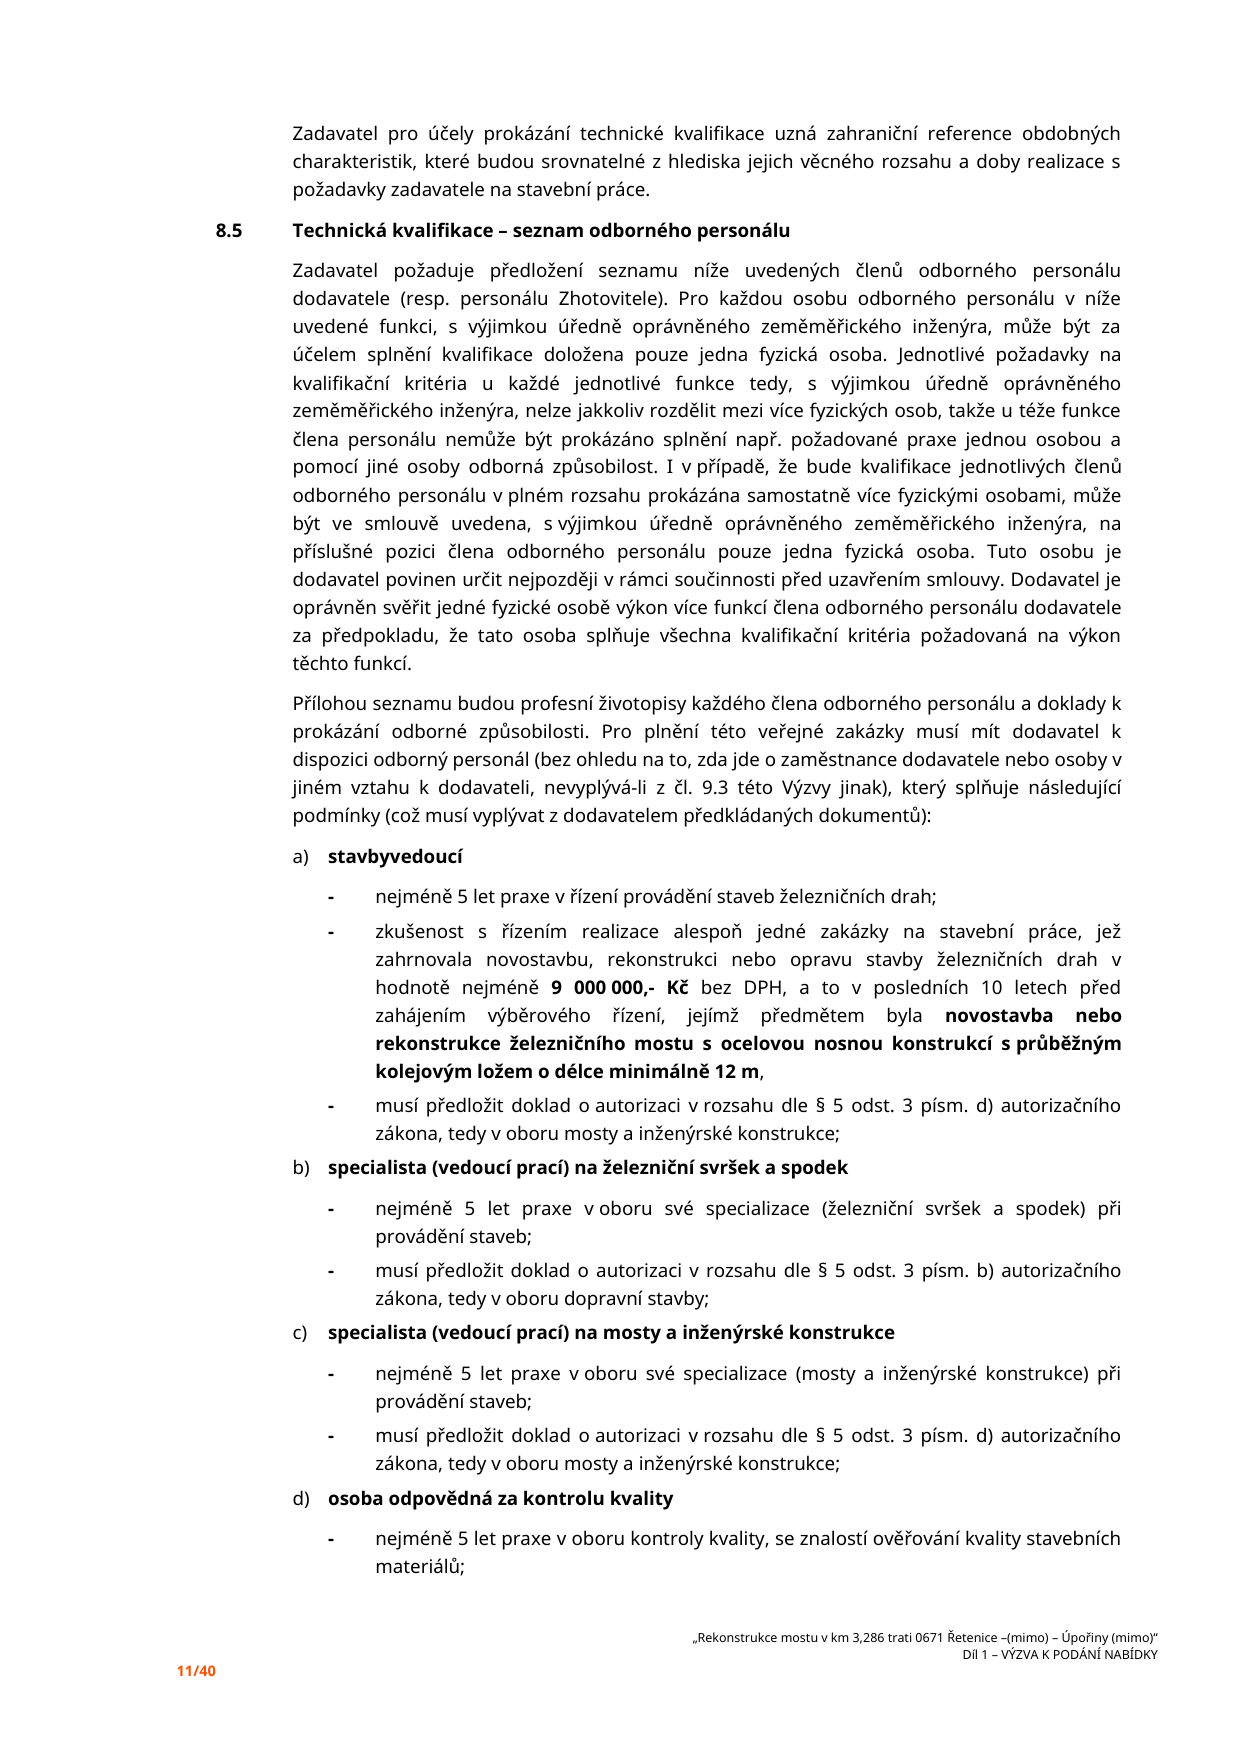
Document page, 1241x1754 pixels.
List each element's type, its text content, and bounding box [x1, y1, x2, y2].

text osoba odpovědná za kontrolu kvality [292, 1485, 1122, 1510]
text musí předložit doklad o autorizaci v rozsahu dle § 5 odst. 3 písm. d) autorizačního zákona, tedy v oboru mosty a inženýrské konstrukce; [328, 1092, 1122, 1146]
text Zadavatel požaduje předložení seznamu níže uvedených členů odborného personálu dodavatele (resp. personálu Zhotovitele). Pro každou osobu odborného personálu v níže uvedené funkci, s výjimkou úředně oprávněného zeměměřického inženýra, může být za účelem splnění kvalifikace doložena pouze jedna fyzická osoba. Jednotlivé požadavky na kvalifikační kritéria u každé jednotlivé funkce tedy, s výjimkou úředně oprávněného zeměměřického inženýra, nelze jakkoliv rozdělit mezi více fyzických osob, takže u téže funkce člena personálu nemůže být prokázáno splnění např. požadované praxe jednou osobou a pomocí jiné osoby odborná způsobilost. I v případě, že bude kvalifikace jednotlivých členů odborného personálu v plném rozsahu prokázána samostatně více fyzickými osobami, může být ve smlouvě uvedena, s výjimkou úředně oprávněného zeměměřického inženýra, na příslušné pozici člena odborného personálu pouze jedna fyzická osoba. Tuto osobu je dodavatel povinen určit nejpozději v rámci součinnosti před uzavřením smlouvy. Dodavatel je oprávněn svěřit jedné fyzické osobě výkon více funkcí člena odborného personálu dodavatele za předpokladu, že tato osoba splňuje všechna kvalifikační kritéria požadovaná na výkon těchto funkcí. [292, 258, 1122, 676]
text Technická kvalifikace – seznam odborného personálu [216, 217, 1122, 243]
text Zadavatel pro účely prokázání technické kvalifikace uzná zahraniční reference obdobných charakteristik, které budou srovnatelné z hlediska jejich věcného rozsahu a doby realizace s požadavky zadavatele na stavební práce. [292, 121, 1122, 202]
text nejméně 5 let praxe v oboru své specializace (mosty a inženýrské konstrukce) při provádění staveb; [328, 1360, 1122, 1414]
text musí předložit doklad o autorizaci v rozsahu dle § 5 odst. 3 písm. b) autorizačního zákona, tedy v oboru dopravní stavby; [328, 1257, 1122, 1311]
text zkušenost s řízením realizace alespoň jedné zakázky na stavební práce, jež zahrnovala novostavbu, rekonstrukci nebo opravu stavby železničních drah v hodnotě nejméně 9 000 000,- Kč bez DPH, a to v posledních 10 letech před zahájením výběrového řízení, jejímž předmětem byla novostavba nebo rekonstrukce železničního mostu s ocelovou nosnou konstrukcí s průběžným kolejovým ložem o délce minimálně 12 m, [328, 918, 1122, 1083]
text specialista (vedoucí prací) na mosty a inženýrské konstrukce [292, 1320, 1122, 1345]
text nejméně 5 let praxe v oboru své specializace (železniční svršek a spodek) při provádění staveb; [328, 1195, 1122, 1249]
list stavbyvedoucí [292, 843, 1122, 869]
text specialista (vedoucí prací) na železniční svršek a spodek [292, 1154, 1122, 1180]
text nejméně 5 let praxe v oboru kontroly kvality, se znalostí ověřování kvality stavebních materiálů; [328, 1525, 1122, 1579]
text musí předložit doklad o autorizaci v rozsahu dle § 5 odst. 3 písm. d) autorizačního zákona, tedy v oboru mosty a inženýrské konstrukce; [328, 1422, 1122, 1476]
text Přílohou seznamu budou profesní životopisy každého člena odborného personálu a doklady k prokázání odborné způsobilosti. Pro plnění této veřejné zakázky musí mít dodavatel k dispozici odborný personál (bez ohledu na to, zda jde o zaměstnance dodavatele nebo osoby v jiném vztahu k dodavateli, nevyplývá-li z čl. 9.3 této Výzvy jinak), který splňuje následující podmínky (což musí vyplývat z dodavatelem předkládaných dokumentů): [292, 691, 1122, 828]
text nejméně 5 let praxe v řízení provádění staveb železničních drah; [328, 884, 1122, 909]
